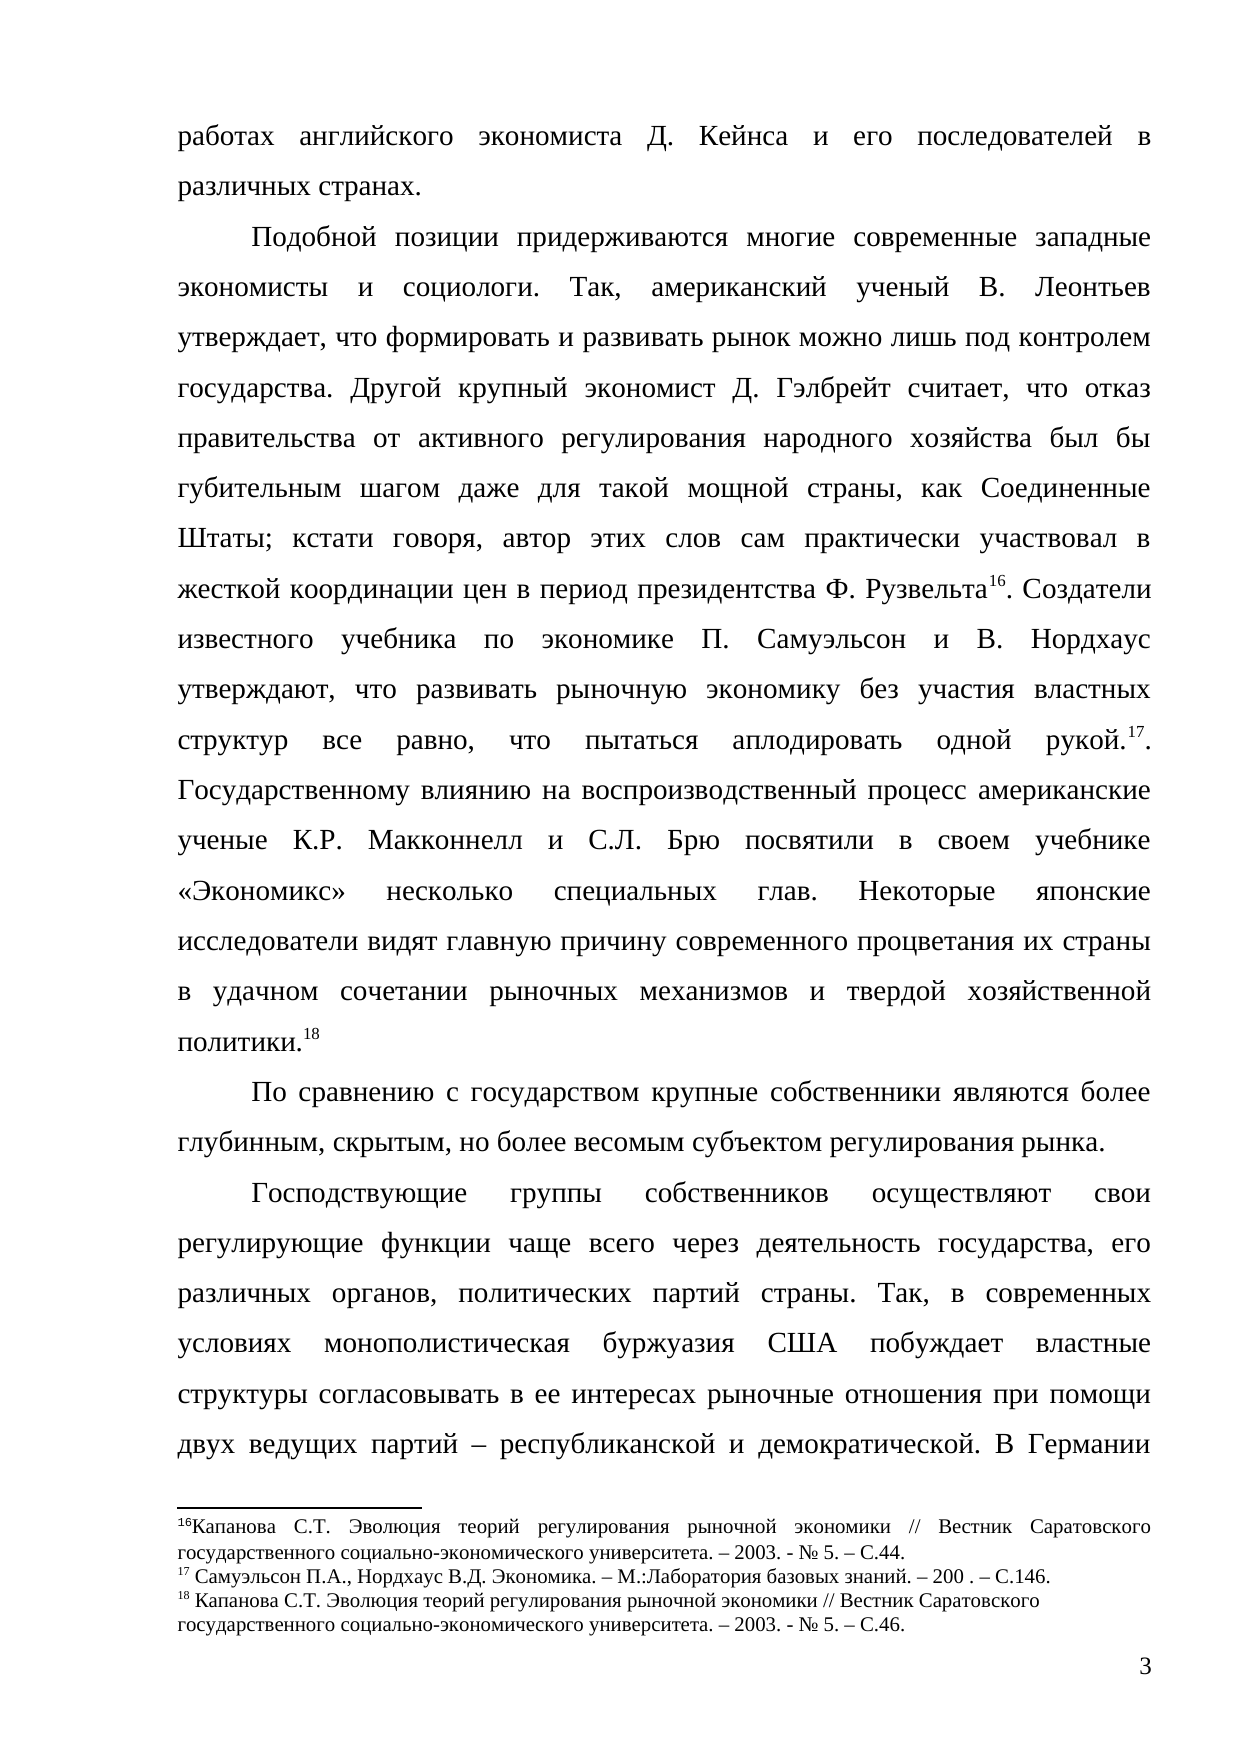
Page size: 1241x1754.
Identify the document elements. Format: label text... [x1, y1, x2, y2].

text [177, 1175, 1152, 1460]
text По сравнению с государством крупные собственники являются более глубинным, скрытым, но более весомым субъектом регулирования рынка. [177, 1074, 1152, 1158]
text Подобной позиции придерживаются многие современные западные экономисты и социологи. Так, американский ученый В. Леонтьев утверждает, что формировать и развивать рынок можно лишь под контролем государства. Другой крупный экономист Д. Гэлбрейт считает, что отказ правительства от активного регулирования народного хозяйства был бы губительным шагом даже для такой мощной страны, как Соединенные Штаты; кстати говоря, автор этих слов сам практически участвовал в жесткой координации цен в период президентства Ф. Рузвельта. Создатели известного учебника по экономике П. Самуэльсон и В. Нордхаус утверждают, что развивать рыночную экономику без участия властных структур все равно, что пытаться аплодировать одной рукой.. Государственному влиянию на воспроизводственный процесс американские ученые К.Р. Макконнелл и С.Л. Брю посвятили в своем учебнике «Экономикс» несколько специальных глав. Некоторые японские исследователи видят главную причину современного процветания их страны в удачном сочетании рыночных механизмов и твердой хозяйственной политики. [177, 219, 1152, 1057]
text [177, 118, 1152, 202]
